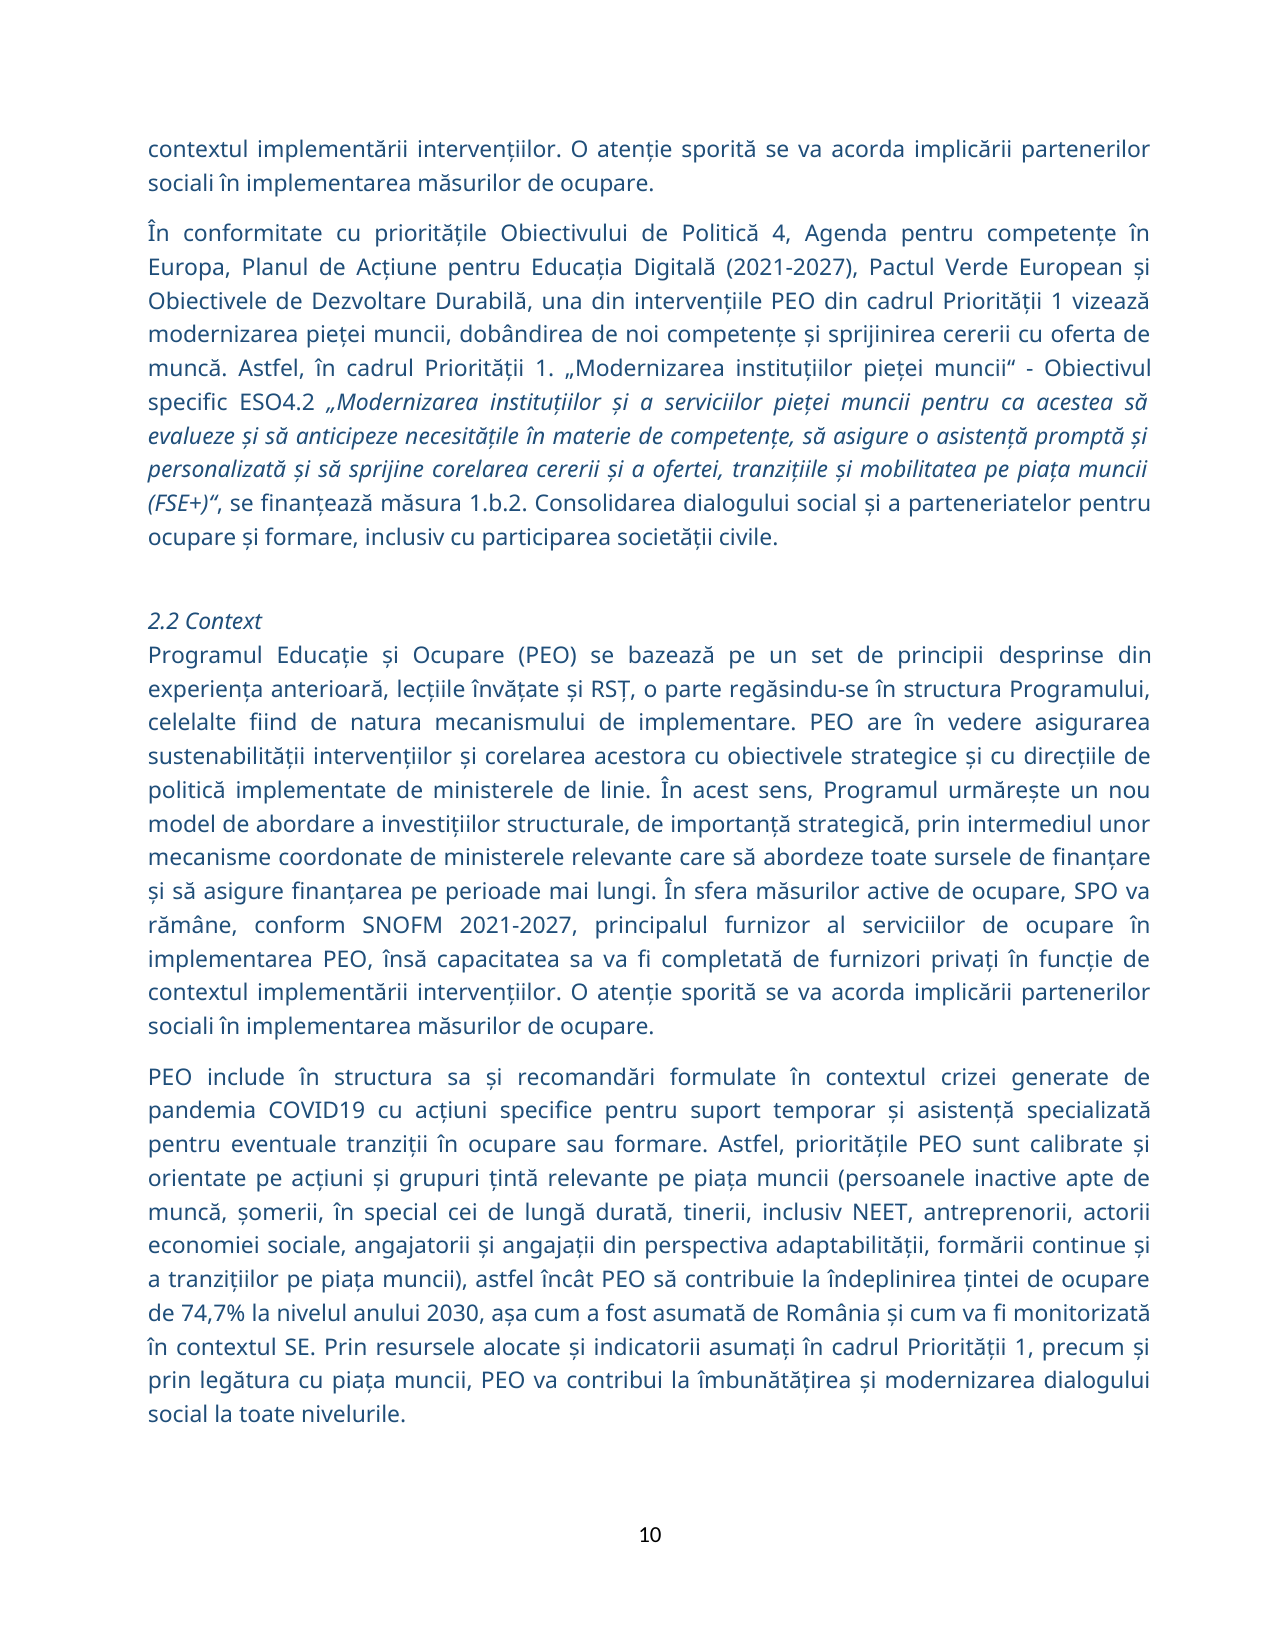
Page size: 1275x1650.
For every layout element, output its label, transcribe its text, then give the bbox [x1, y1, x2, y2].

subtitle 2.2 Context [148, 605, 1152, 636]
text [148, 133, 1152, 198]
text PEO include în structura sa și recomandări formulate în contextul crizei generate de pandemia COVID19 cu acțiuni specifice pentru suport temporar și asistență specializată pentru eventuale tranziții în ocupare sau formare. Astfel, prioritățile PEO sunt calibrate și orientate pe acțiuni și grupuri țintă relevante pe piața muncii (persoanele inactive apte de muncă, șomerii, în special cei de lungă durată, tinerii, inclusiv NEET, antreprenorii, actorii economiei sociale, angajatorii și angajații din perspectiva adaptabilității, formării continue și a tranzițiilor pe piața muncii), astfel încât PEO să contribuie la îndeplinirea țintei de ocupare de 74,7% la nivelul anului 2030, așa cum a fost asumată de România și cum va fi monitorizată în contextul SE. Prin resursele alocate și indicatorii asumați în cadrul Priorității 1, precum și prin legătura cu piața muncii, PEO va contribui la îmbunătățirea și modernizarea dialogului social la toate nivelurile. [148, 1060, 1152, 1429]
list În conformitate cu prioritățile Obiectivului de Politică 4, Agenda pentru competențe în Europa, Planul de Acțiune pentru Educația Digitală (2021-2027), Pactul Verde European și Obiectivele de Dezvoltare Durabilă, una din intervențiile PEO din cadrul Priorității 1 vizează modernizarea pieței muncii, dobândirea de noi competențe și sprijinirea cererii cu oferta de muncă. Astfel, în cadrul Priorității 1. „Modernizarea instituțiilor pieței muncii“ - Obiectivul specific ESO4.2 „Modernizarea instituțiilor și a serviciilor pieței muncii pentru ca acestea să evalueze și să anticipeze necesitățile în materie de competențe, să asigure o asistență promptă și personalizată și să sprijine corelarea cererii și a ofertei, tranzițiile și mobilitatea pe piața muncii (FSE+)“, se finanțează măsura 1.b.2. Consolidarea dialogului social și a parteneriatelor pentru ocupare și formare, inclusiv cu participarea societății civile. [148, 217, 1152, 552]
